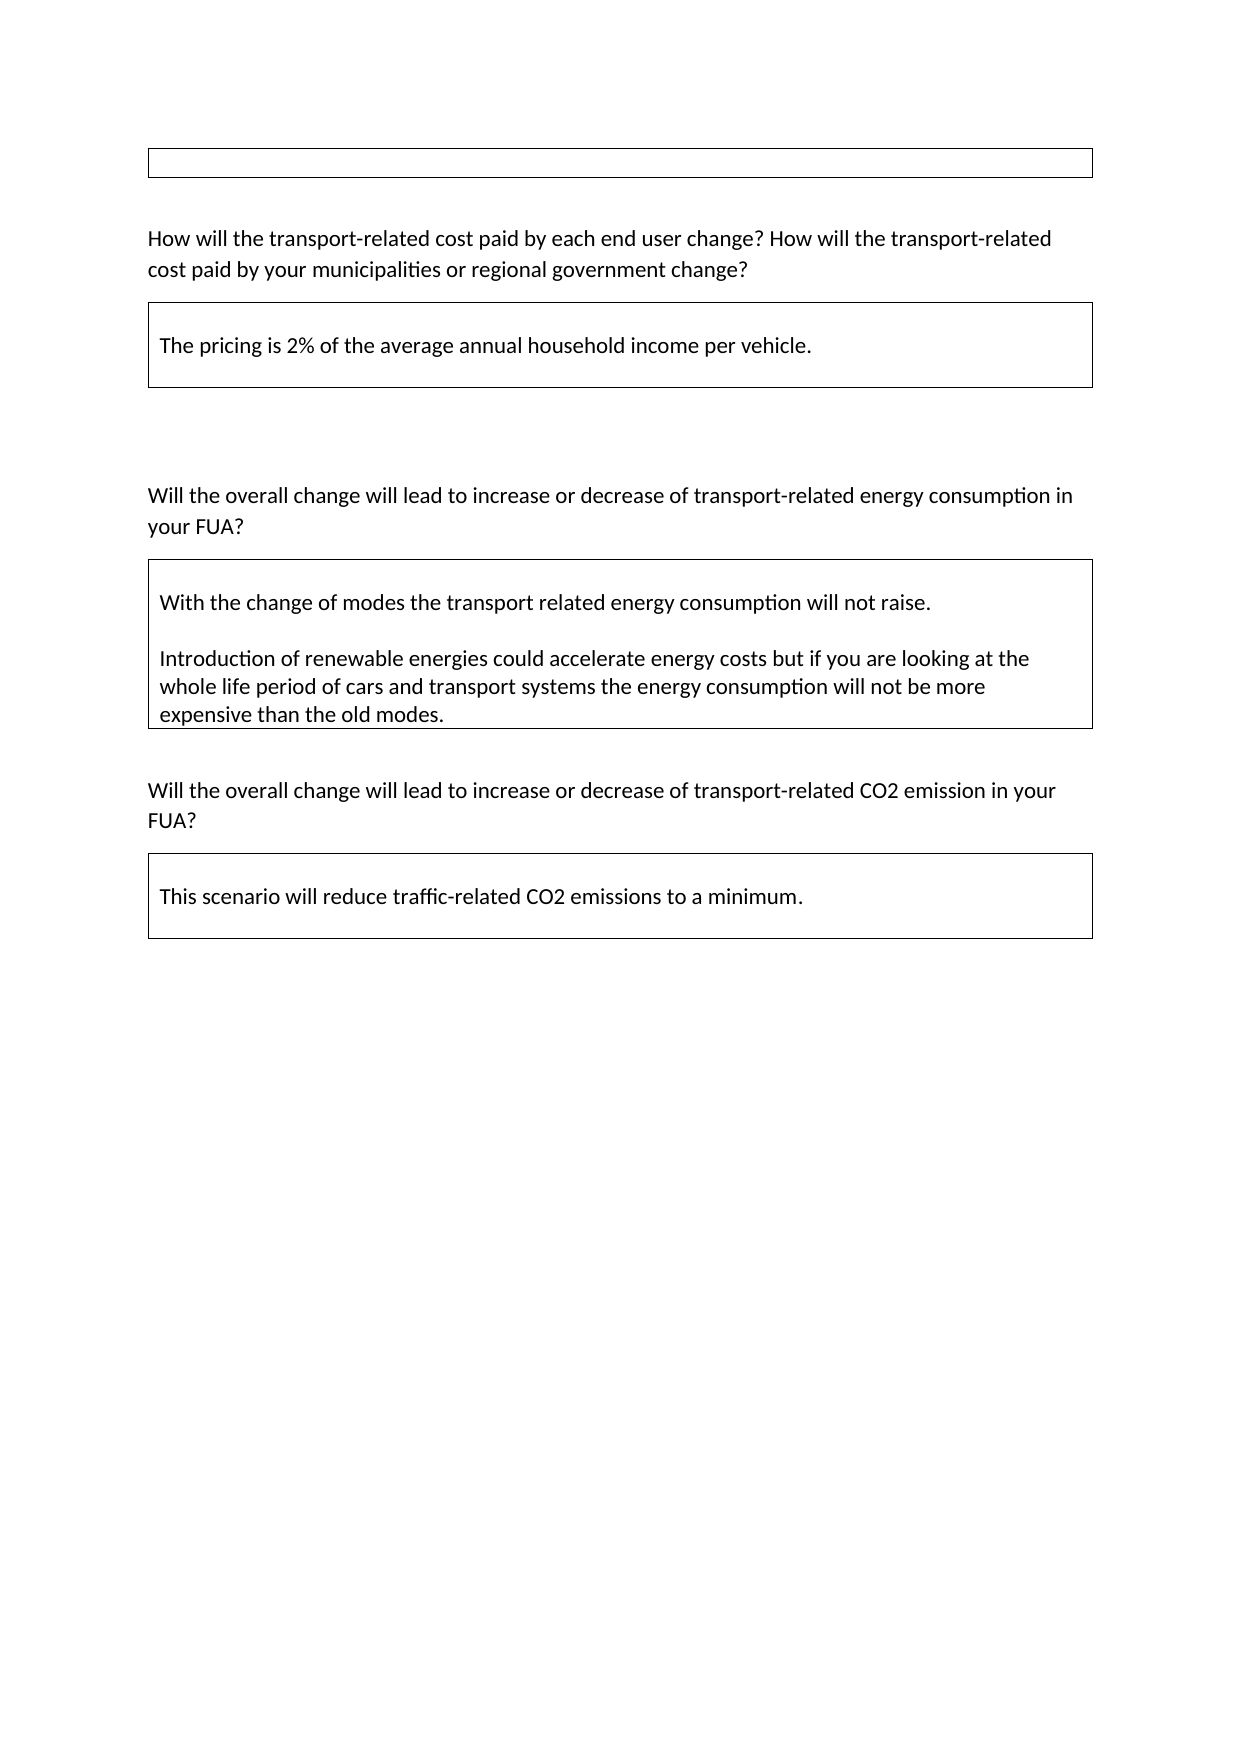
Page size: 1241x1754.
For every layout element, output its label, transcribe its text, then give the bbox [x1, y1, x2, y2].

table_header The pricing is 2% of the average annual household income per vehicle. [149, 303, 1092, 387]
text Will the overall change will lead to increase or decrease of transport-related CO2 emission in your FUA? [148, 776, 1093, 834]
table_header This scenario will reduce traffic-related CO2 emissions to a minimum. [149, 854, 1092, 938]
text How will the transport-related cost paid by each end user change? How will the transport-related cost paid by your municipalities or regional government change? [148, 224, 1093, 283]
text Will the overall change will lead to increase or decrease of transport-related energy consumption in your FUA? [148, 482, 1093, 540]
table_header With the change of modes the transport related energy consumption will not raise. Introduction of renewable energies could accelerate energy costs but if you are looking at the whole life period of cars and transport systems the energy consumption will not be more expensive than the old modes. [149, 560, 1092, 728]
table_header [149, 149, 1092, 177]
